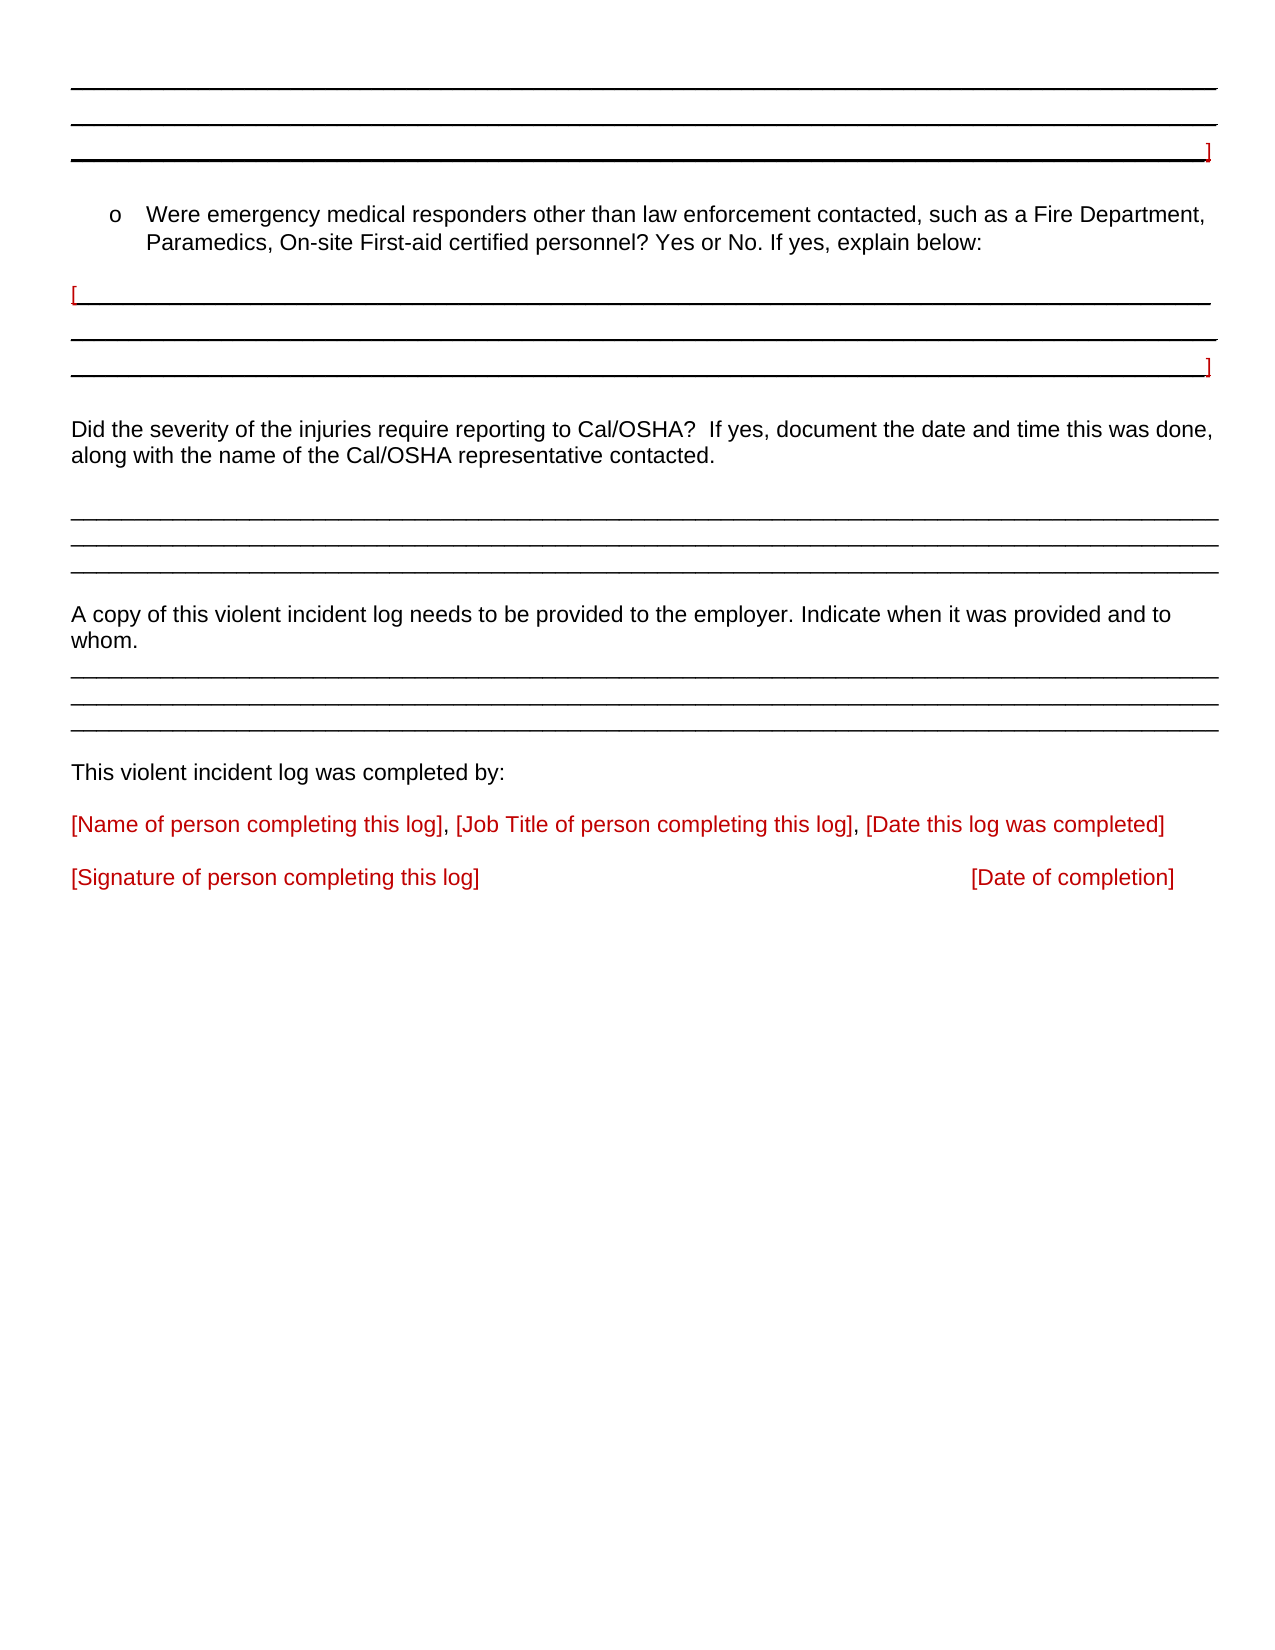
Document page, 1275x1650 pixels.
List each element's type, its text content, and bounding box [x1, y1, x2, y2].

text ______________________________________________________________________________________________________________________________________________________________________________________________________________________________________________________________________________ [71, 495, 1223, 574]
text [Signature of person completing this log] [Date of completion] [71, 864, 1223, 890]
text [71, 103, 1223, 162]
list Were emergency medical responders other than law enforcement contacted, such as a Fire Department, Paramedics, On-site First-aid certified personnel? Yes or No. If yes, explain below: [108, 201, 1223, 256]
text [__________________________________________________________________________________________________ [71, 282, 1223, 306]
text Did the severity of the injuries require reporting to Cal/OSHA? If yes, document the date and time this was done, along with the name of the Cal/OSHA representative contacted. [71, 416, 1223, 469]
text [Name of person completing this log], [Job Title of person completing this log], [Date this log was completed] [71, 811, 1223, 838]
text ___________________________________________________________________________________________________ [71, 67, 1223, 91]
text A copy of this violent incident log needs to be provided to the employer. Indicate when it was provided and to whom. ______________________________________________________________________________________________________________________________________________________________________________________________________________________________________________________________________________ [71, 601, 1223, 732]
text This violent incident log was completed by: [71, 759, 1223, 785]
